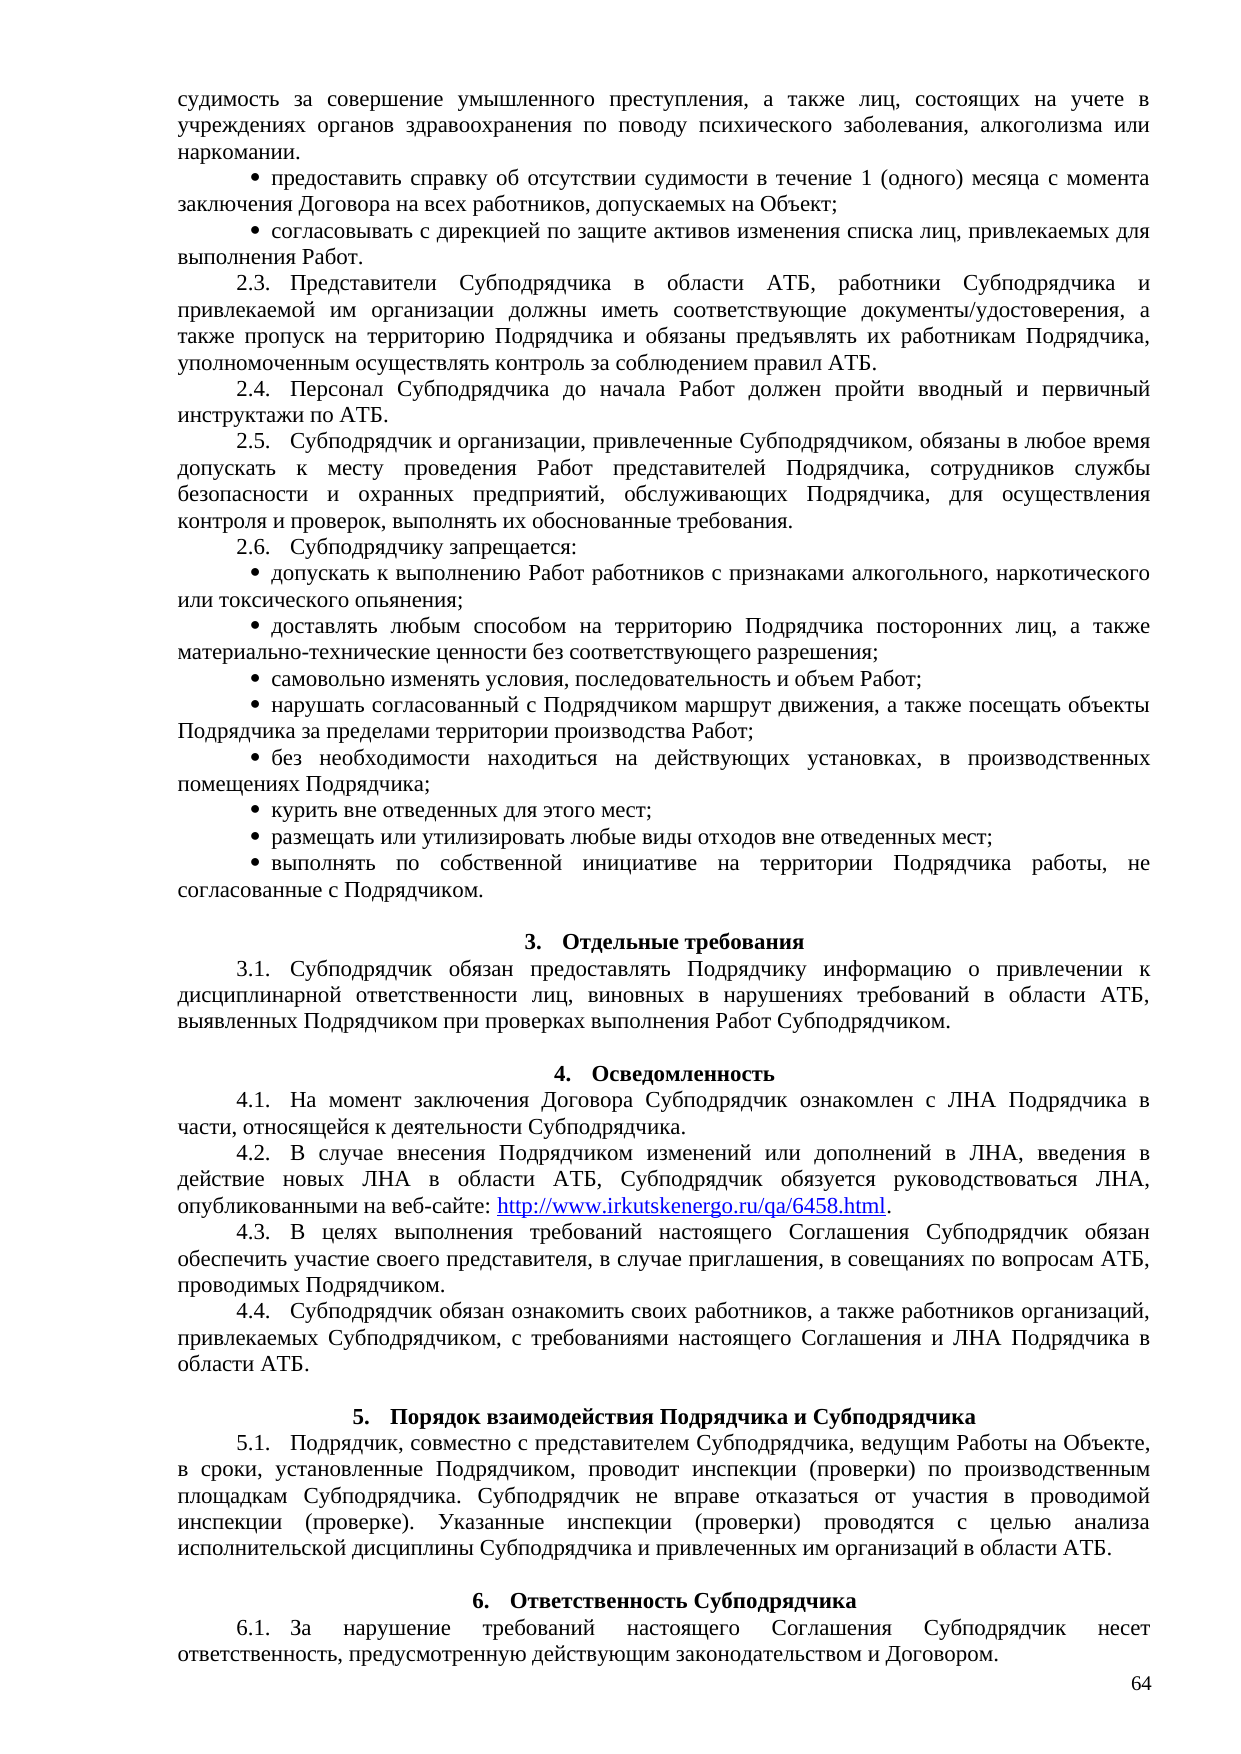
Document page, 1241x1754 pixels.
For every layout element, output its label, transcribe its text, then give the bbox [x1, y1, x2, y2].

list Отдельные требования [177, 928, 1152, 955]
list нарушать согласованный с Подрядчиком маршрут движения, а также посещать объекты Подрядчика за пределами территории производства Работ; [177, 691, 1152, 744]
list Субподрядчик обязан ознакомить своих работников, а также работников организаций, привлекаемых Субподрядчиком, с требованиями настоящего Соглашения и ЛНА Подрядчика в области АТБ. [177, 1297, 1152, 1376]
list В случае внесения Подрядчиком изменений или дополнений в ЛНА, введения в действие новых ЛНА в области АТБ, Субподрядчик обязуется руководствоваться ЛНА, опубликованными на веб-сайте: http://www.irkutskenergo.ru/qa/6458.html. [177, 1139, 1152, 1218]
list Субподрядчик и организации, привлеченные Субподрядчиком, обязаны в любое время допускать к месту проведения Работ представителей Подрядчика, сотрудников службы безопасности и охранных предприятий, обслуживающих Подрядчика, для осуществления контроля и проверок, выполнять их обоснованные требования. [177, 428, 1152, 533]
list выполнять по собственной инициативе на территории Подрядчика работы, не согласованные с Подрядчиком. [177, 849, 1152, 902]
list Подрядчик, совместно с представителем Субподрядчика, ведущим Работы на Объекте, в сроки, установленные Подрядчиком, проводит инспекции (проверки) по производственным площадкам Субподрядчика. Субподрядчик не вправе отказаться от участия в проводимой инспекции (проверке). Указанные инспекции (проверки) проводятся с целью анализа исполнительской дисциплины Субподрядчика и привлеченных им организаций в области АТБ. [177, 1429, 1152, 1561]
list На момент заключения Договора Субподрядчик ознакомлен с ЛНА Подрядчика в части, относящейся к деятельности Субподрядчика. [177, 1086, 1152, 1139]
list В целях выполнения требований настоящего Соглашения Субподрядчик обязан обеспечить участие своего представителя, в случае приглашения, в совещаниях по вопросам АТБ, проводимых Подрядчиком. [177, 1218, 1152, 1297]
list предоставить справку об отсутствии судимости в течение 1 (одного) месяца с момента заключения Договора на всех работников, допускаемых на Объект; [177, 164, 1152, 217]
list курить вне отведенных для этого мест; [177, 797, 1152, 823]
list размещать или утилизировать любые виды отходов вне отведенных мест; [177, 823, 1152, 849]
list Осведомленность [177, 1060, 1152, 1086]
list самовольно изменять условия, последовательность и объем Работ; [177, 665, 1152, 691]
list Субподрядчик обязан предоставлять Подрядчику информацию о привлечении к дисциплинарной ответственности лиц, виновных в нарушениях требований в области АТБ, выявленных Подрядчиком при проверках выполнения Работ Субподрядчиком. [177, 955, 1152, 1034]
list Персонал Субподрядчика до начала Работ должен пройти вводный и первичный инструктажи по АТБ. [177, 375, 1152, 428]
list допускать к выполнению Работ работников с признаками алкогольного, наркотического или токсического опьянения; [177, 559, 1152, 612]
list доставлять любым способом на территорию Подрядчика посторонних лиц, а также материально-технические ценности без соответствующего разрешения; [177, 612, 1152, 665]
list Ответственность Субподрядчика [177, 1587, 1152, 1613]
list без необходимости находиться на действующих установках, в производственных помещениях Подрядчика; [177, 744, 1152, 797]
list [177, 85, 1152, 164]
list Субподрядчику запрещается: [177, 533, 1152, 559]
list Представители Субподрядчика в области АТБ, работники Субподрядчика и привлекаемой им организации должны иметь соответствующие документы/удостоверения, а также пропуск на территорию Подрядчика и обязаны предъявлять их работникам Подрядчика, уполномоченным осуществлять контроль за соблюдением правил АТБ. [177, 269, 1152, 375]
list согласовывать с дирекцией по защите активов изменения списка лиц, привлекаемых для выполнения Работ. [177, 217, 1152, 269]
list Порядок взаимодействия Подрядчика и Субподрядчика [177, 1403, 1152, 1429]
list За нарушение требований настоящего Соглашения Субподрядчик несет ответственность, предусмотренную действующим законодательством и Договором. [177, 1613, 1152, 1666]
